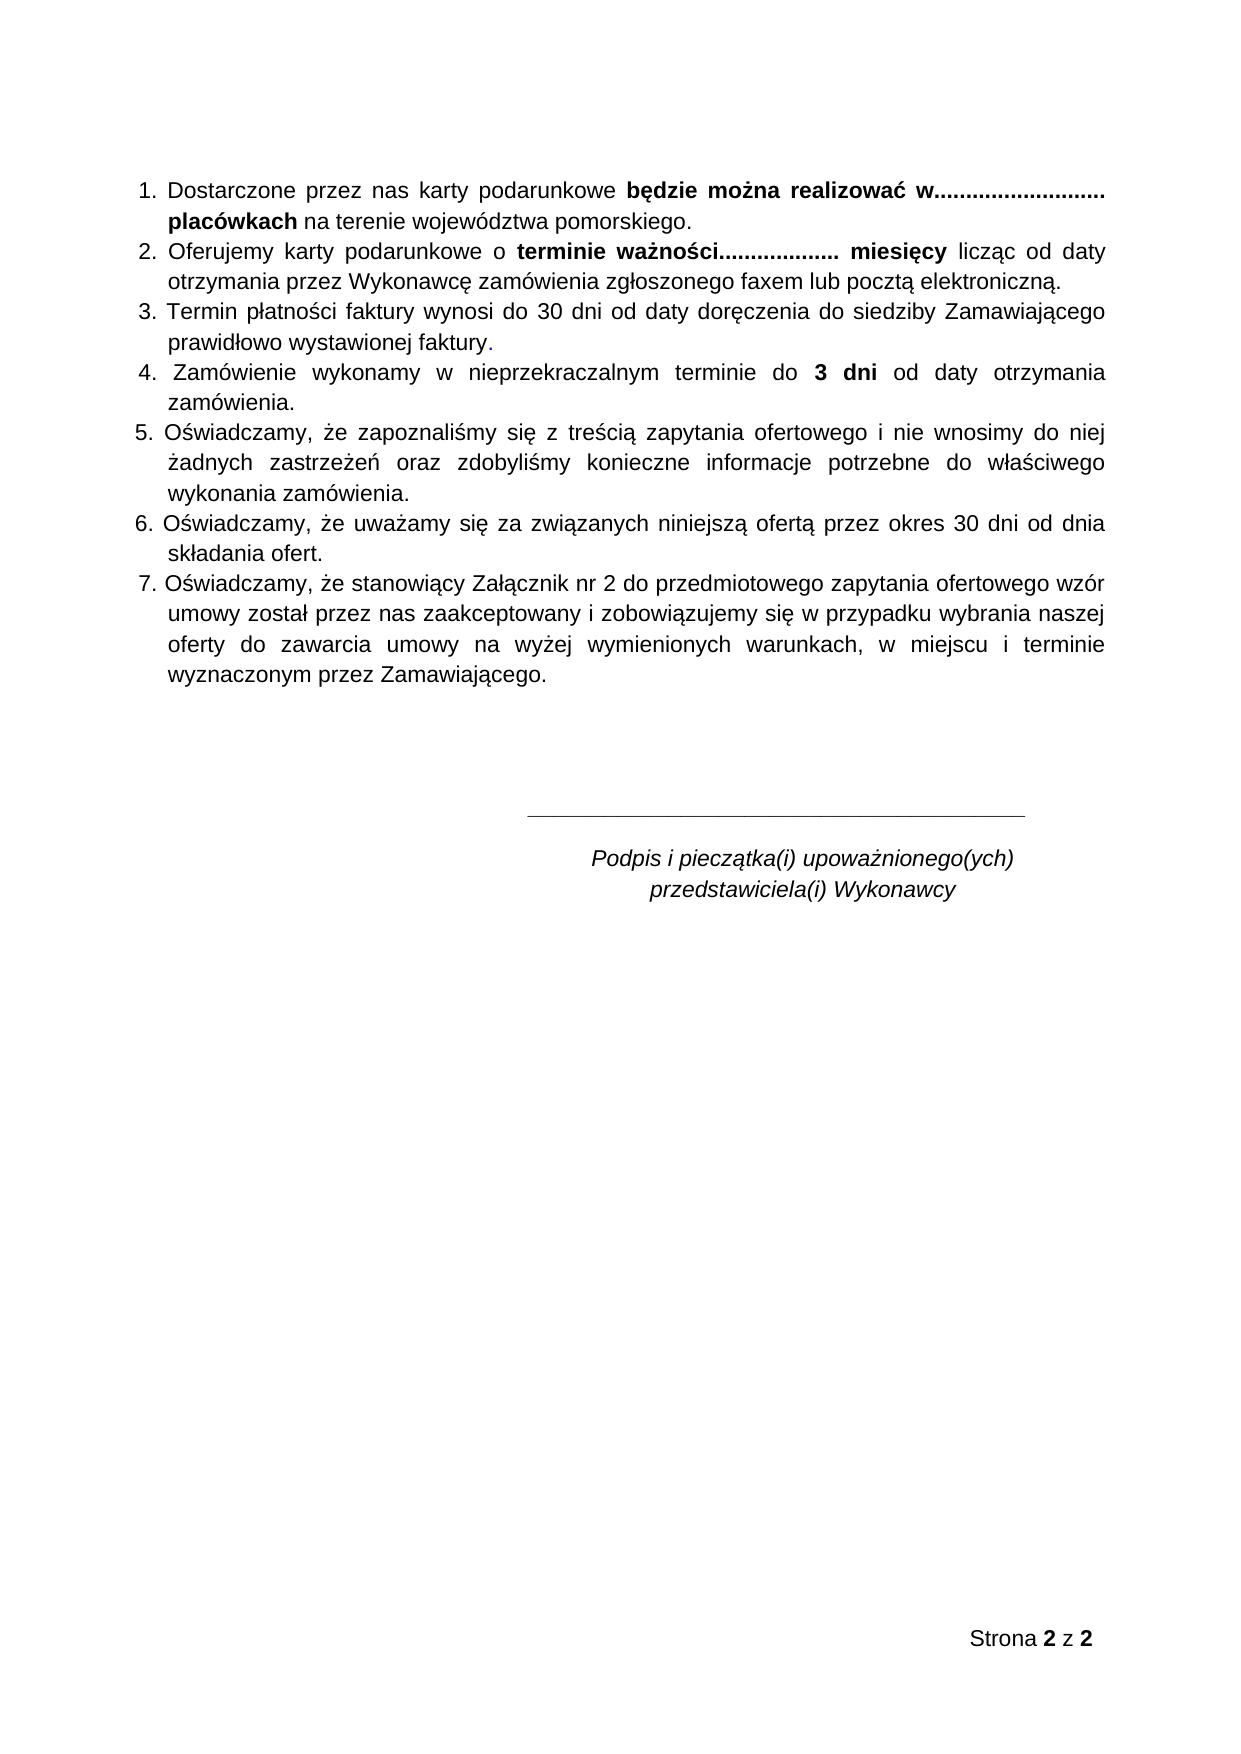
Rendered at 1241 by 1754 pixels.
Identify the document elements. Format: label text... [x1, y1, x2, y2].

table_cell _______________________________________ Podpis i pieczątka(i) upoważnionego(ych) przedstawiciela(i) Wykonawcy [127, 793, 1113, 970]
table_cell 1. Dostarczone przez nas karty podarunkowe będzie można realizować w........................... placówkach na terenie województwa pomorskiego. 2. Oferujemy karty podarunkowe o terminie ważności................... miesięcy licząc od daty otrzymania przez Wykonawcę zamówienia zgłoszonego faxem lub pocztą elektroniczną. 3. Termin płatności faktury wynosi do 30 dni od daty doręczenia do siedziby Zamawiającego prawidłowo wystawionej faktury. 4. Zamówienie wykonamy w nieprzekraczalnym terminie do 3 dni od daty otrzymania zamówienia. 5. Oświadczamy, że zapoznaliśmy się z treścią zapytania ofertowego i nie wnosimy do niej żadnych zastrzeżeń oraz zdobyliśmy konieczne informacje potrzebne do właściwego wykonania zamówienia. 6. Oświadczamy, że uważamy się za związanych niniejszą ofertą przez okres 30 dni od dnia składania ofert. 7. Oświadczamy, że stanowiący Załącznik nr 2 do przedmiotowego zapytania ofertowego wzór umowy został przez nas zaakceptowany i zobowiązujemy się w przypadku wybrania naszej oferty do zawarcia umowy na wyżej wymienionych warunkach, w miejscu i terminie wyznaczonym przez Zamawiającego. [127, 148, 1113, 793]
